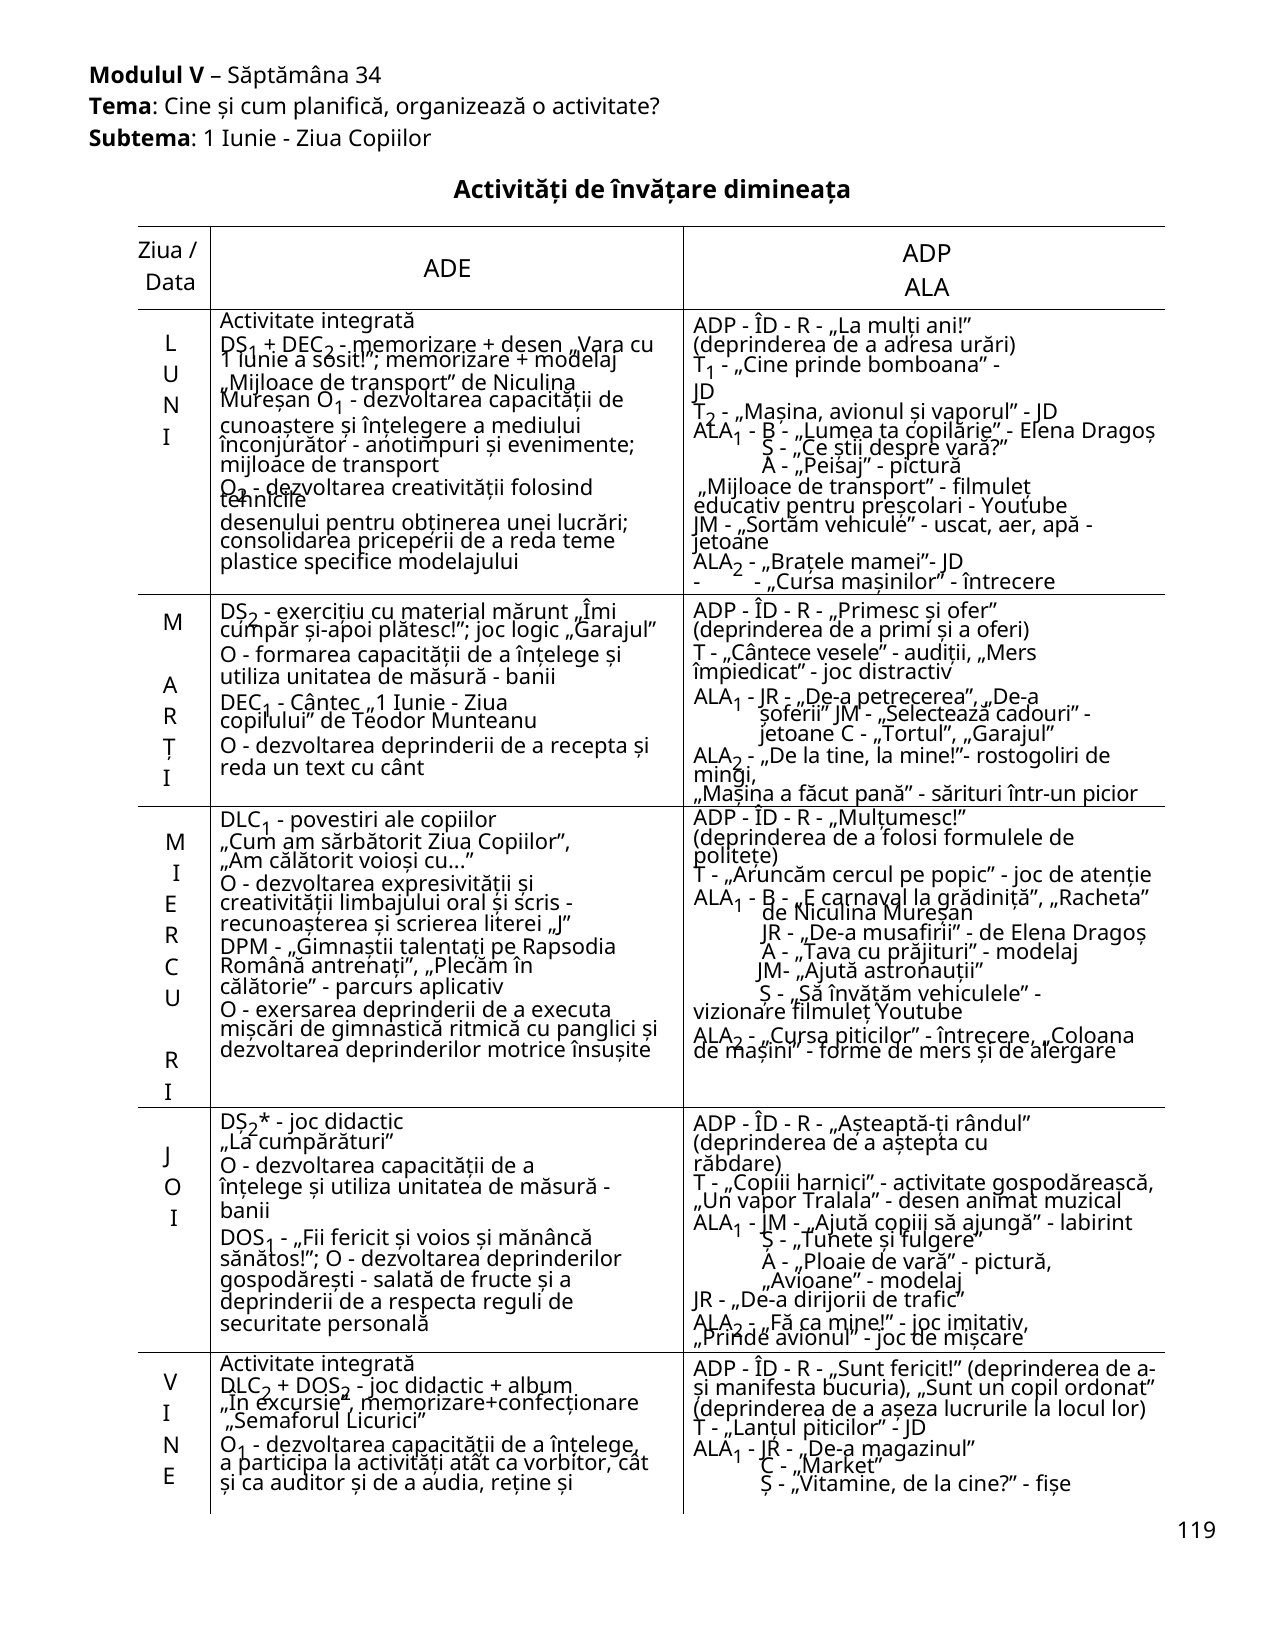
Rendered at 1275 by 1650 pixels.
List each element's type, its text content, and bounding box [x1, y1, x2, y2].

text Tema: Cine și cum planiﬁcă, organizează o activitate? [89, 90, 1205, 122]
table_cell ADP - ÎD - R - „Primesc și ofer” (deprinderea de a primi și a oferi) T - „Cântece vesele” - audiții, „Mers împiedicat” - joc distractiv ALA1 - JR - „De-a petrecerea”, „De-a șoferii” JM - „Selectează cadouri” - jetoane C - „Tortul”, „Garajul” ALA2 - „De la tine, la mine!”- rostogoliri de mingi, „Mașina a făcut pană” - sărituri într-un picior [684, 595, 1165, 806]
text Activități de învățare dimineața [89, 172, 1216, 206]
table_cell M A R Ț I [138, 595, 210, 806]
table_cell DȘ2 - exercițiu cu material mărunt „Îmi cumpăr și-apoi plătesc!”; joc logic „Garajul” O - formarea capacității de a înțelege și utiliza unitatea de măsură - banii DEC1 - Cântec „1 Iunie - Ziua copilului” de Teodor Munteanu O - dezvoltarea deprinderii de a recepta și reda un text cu cânt [211, 595, 683, 806]
table_cell ADP - ÎD - R - „Mulțumesc!” (deprinderea de a folosi formulele de politețe) T - „Aruncăm cercul pe popic” - joc de atenție ALA1 - B - „E carnaval la grădiniță”, „Racheta” de Niculina Mureșan JR - „De-a musaﬁrii” - de Elena Dragoș A - „Tava cu prăjituri” - modelaj JM- „Ajută astronauții” Ș - „Să învățăm vehiculele” - vizionare ﬁlmuleț Youtube ALA2 - „Cursa piticilor” - întrecere, „Coloana de mașini” - forme de mers și de alergare [684, 807, 1165, 1107]
table_header ADE [211, 227, 683, 308]
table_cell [684, 1353, 1165, 1514]
table_cell DLC1 - povestiri ale copiilor „Cum am sărbătorit Ziua Copiilor”, „Am călătorit voioși cu...” O - dezvoltarea expresivității și creativității limbajului oral și scris - recunoașterea și scrierea literei „J” DPM - „Gimnaștii talentați pe Rapsodia Română antrenați”, „Plecăm în călătorie” - parcurs aplicativ O - exersarea deprinderii de a executa mișcări de gimnastică ritmică cu panglici și dezvoltarea deprinderilor motrice însușite [211, 807, 683, 1107]
text Modulul V – Săptămâna 34 [89, 59, 1205, 90]
table_cell J O I [138, 1108, 210, 1352]
text Subtema: 1 Iunie - Ziua Copiilor [89, 122, 1216, 153]
table_cell DȘ2* - joc didactic „La cumpărături” O - dezvoltarea capacității de a înțelege și utiliza unitatea de măsură - banii DOS1 - „Fii fericit și voios și mănâncă sănătos!”; O - dezvoltarea deprinderilor gospodărești - salată de fructe și a deprinderii de a respecta reguli de securitate personală [211, 1108, 683, 1352]
table_header Ziua / Data [138, 227, 210, 308]
table_cell Activitate integrată DȘ1 + DEC2 - memorizare + desen „Vara cu 1 iunie a sosit!”; memorizare + modelaj „Mijloace de transport” de Niculina Mureșan O1 - dezvoltarea capacității de cunoaștere și înțelegere a mediului înconjurător - anotimpuri și evenimente; mijloace de transport O2 - dezvoltarea creativității folosind tehnicile desenului pentru obținerea unei lucrări; consolidarea priceperii de a reda teme plastice speciﬁce modelajului [211, 310, 683, 594]
table_cell L U N I [138, 310, 210, 594]
table_cell M I E R C U R I [138, 807, 210, 1107]
table_cell V I N E R I [138, 1353, 210, 1514]
table_cell ADP - ÎD - R - „La mulți ani!” (deprinderea de a adresa urări) T1 - „Cine prinde bomboana” - JD T2 - „Mașina, avionul și vaporul” - JD ALA1 - B - „Lumea ta copilărie” - Elena Dragoș Ș - „Ce știi despre vară?” A - „Peisaj” - pictură „Mijloace de transport” - ﬁlmuleț educativ pentru preșcolari - Youtube JM - „Sortăm vehicule” - uscat, aer, apă - jetoane ALA2 - „Brațele mamei”- JD - - „Cursa mașinilor” - întrecere [684, 310, 1165, 594]
table_header ADP ALA [684, 227, 1165, 308]
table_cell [211, 1353, 683, 1514]
table_cell ADP - ÎD - R - „Așteaptă-ți rândul” (deprinderea de a aștepta cu răbdare) T - „Copiii harnici” - activitate gospodărească, „Un vapor Tralala” - desen animat muzical ALA1 - JM - „Ajută copiii să ajungă” - labirint Ș - „Tunete și fulgere” A - „Ploaie de vară” - pictură, „Avioane” - modelaj JR - „De-a dirijorii de traﬁc” ALA2 - „Fă ca mine!” - joc imitativ, „Prinde avionul” - joc de mișcare [684, 1108, 1165, 1352]
